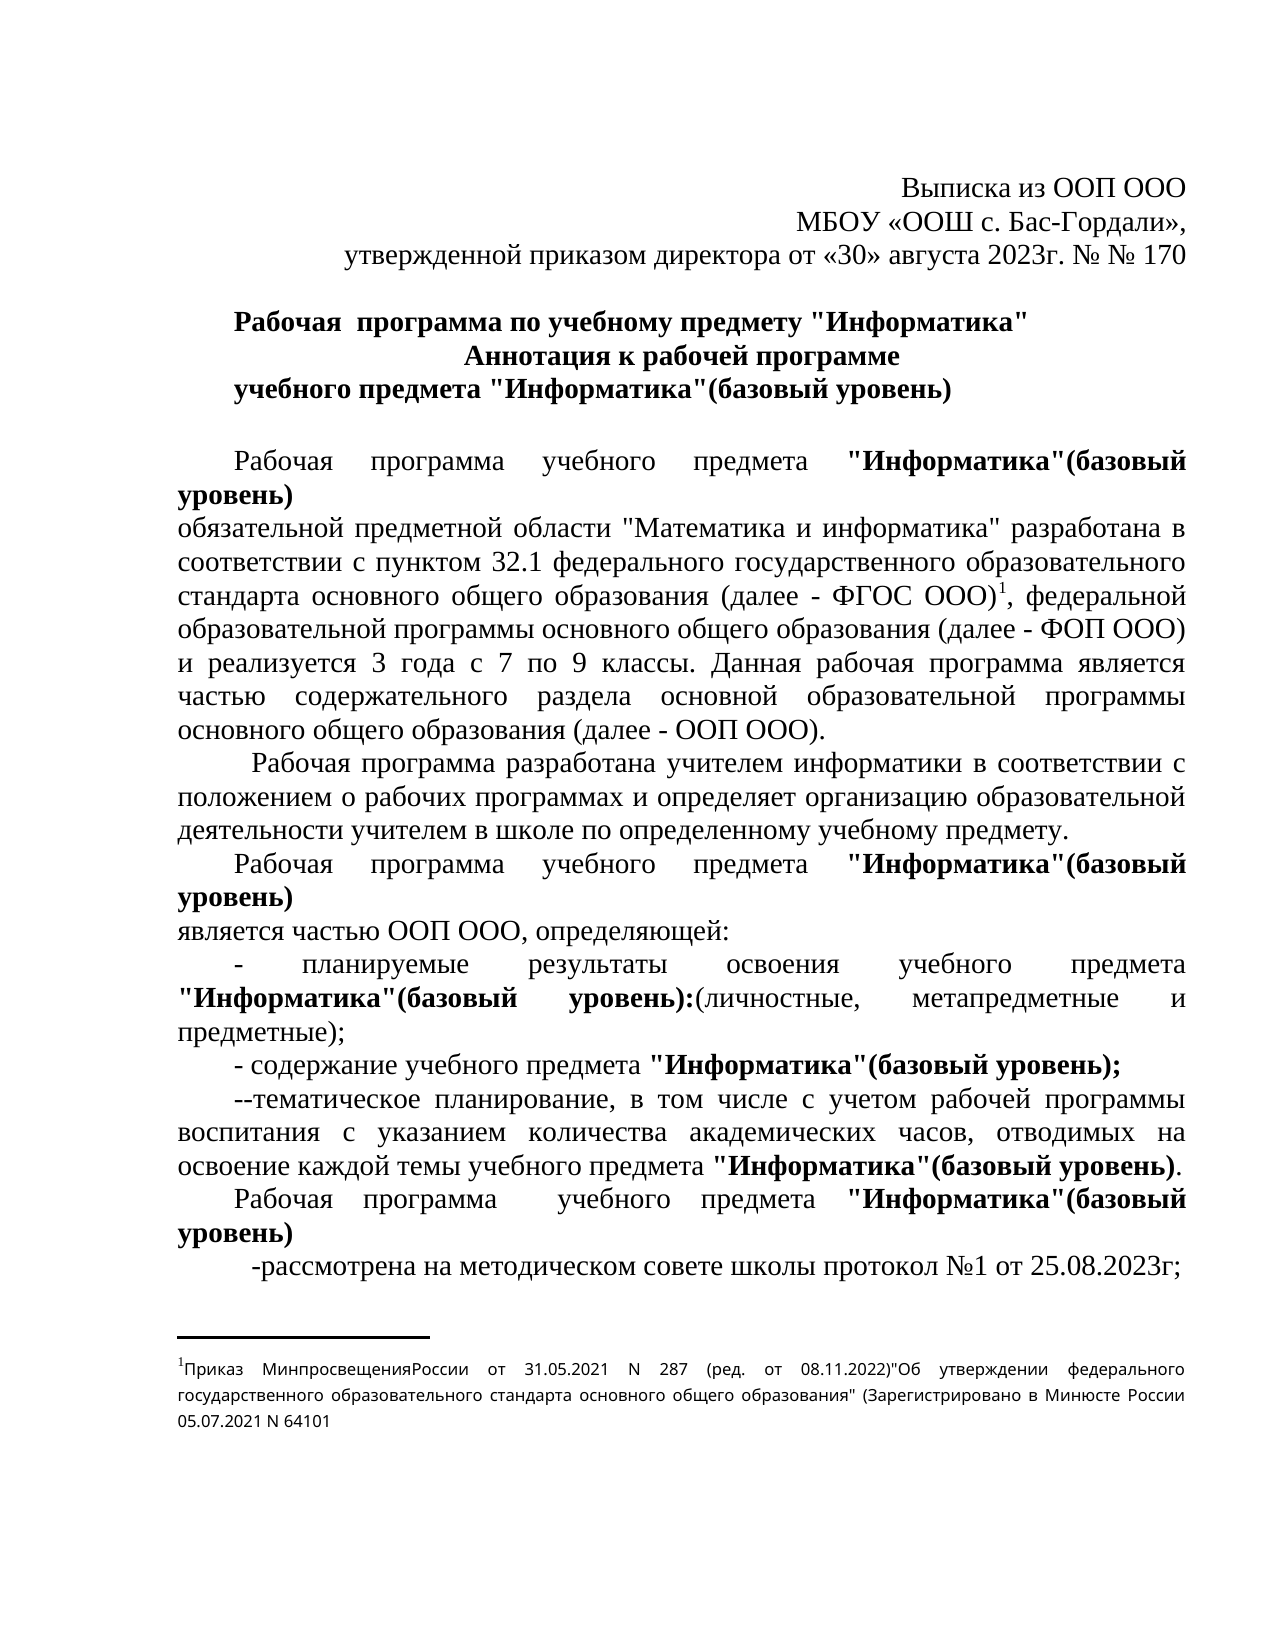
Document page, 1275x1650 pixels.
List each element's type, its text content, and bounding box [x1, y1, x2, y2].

text утвержденной приказом директора от «30» августа 2023г. № № 170 [177, 237, 1186, 271]
text --тематическое планирование, в том числе с учетом рабочей программы воспитания с указанием количества академических часов, отводимых на освоение каждой темы учебного предмета "Информатика"(базовый уровень). [177, 1081, 1186, 1181]
text обязательной предметной области "Математика и информатика" разработана в соответствии с пунктом 32.1 федерального государственного образовательного стандарта основного общего образования (далее - ФГОС ООО), федеральной образовательной программы основного общего образования (далее - ФОП ООО) и реализуется 3 года с 7 по 9 классы. Данная рабочая программа является частью содержательного раздела основной образовательной программы основного общего образования (далее - ООП ООО). [177, 511, 1186, 745]
text Выписка из ООП ООО [177, 170, 1186, 204]
text Рабочая программа учебного предмета "Информатика"(базовый уровень) [177, 443, 1186, 511]
text - содержание учебного предмета "Информатика"(базовый уровень); [177, 1047, 1186, 1081]
text - планируемые результаты освоения учебного предмета "Информатика"(базовый уровень):(личностные, метапредметные и предметные); [177, 947, 1186, 1047]
text Рабочая программа учебного предмета "Информатика"(базовый уровень) [177, 846, 1186, 913]
text является частью ООП ООО, определяющей: [177, 913, 1186, 947]
text Рабочая программа разработана учителем информатики в соответствии с положением о рабочих программах и определяет организацию образовательной деятельности учителем в школе по определенному учебному предмету. [177, 745, 1186, 846]
text -рассмотрена на методическом совете школы протокол №1 от 25.08.2023г; [177, 1248, 1186, 1282]
text Рабочая программа по учебному предмету "Информатика" [177, 304, 1186, 338]
text учебного предмета "Информатика"(базовый уровень) [177, 371, 1186, 405]
text МБОУ «ООШ с. Бас-Гордали», [177, 204, 1186, 237]
text Аннотация к рабочей программе [177, 338, 1186, 371]
text Рабочая программа учебного предмета "Информатика"(базовый уровень) [177, 1181, 1186, 1248]
